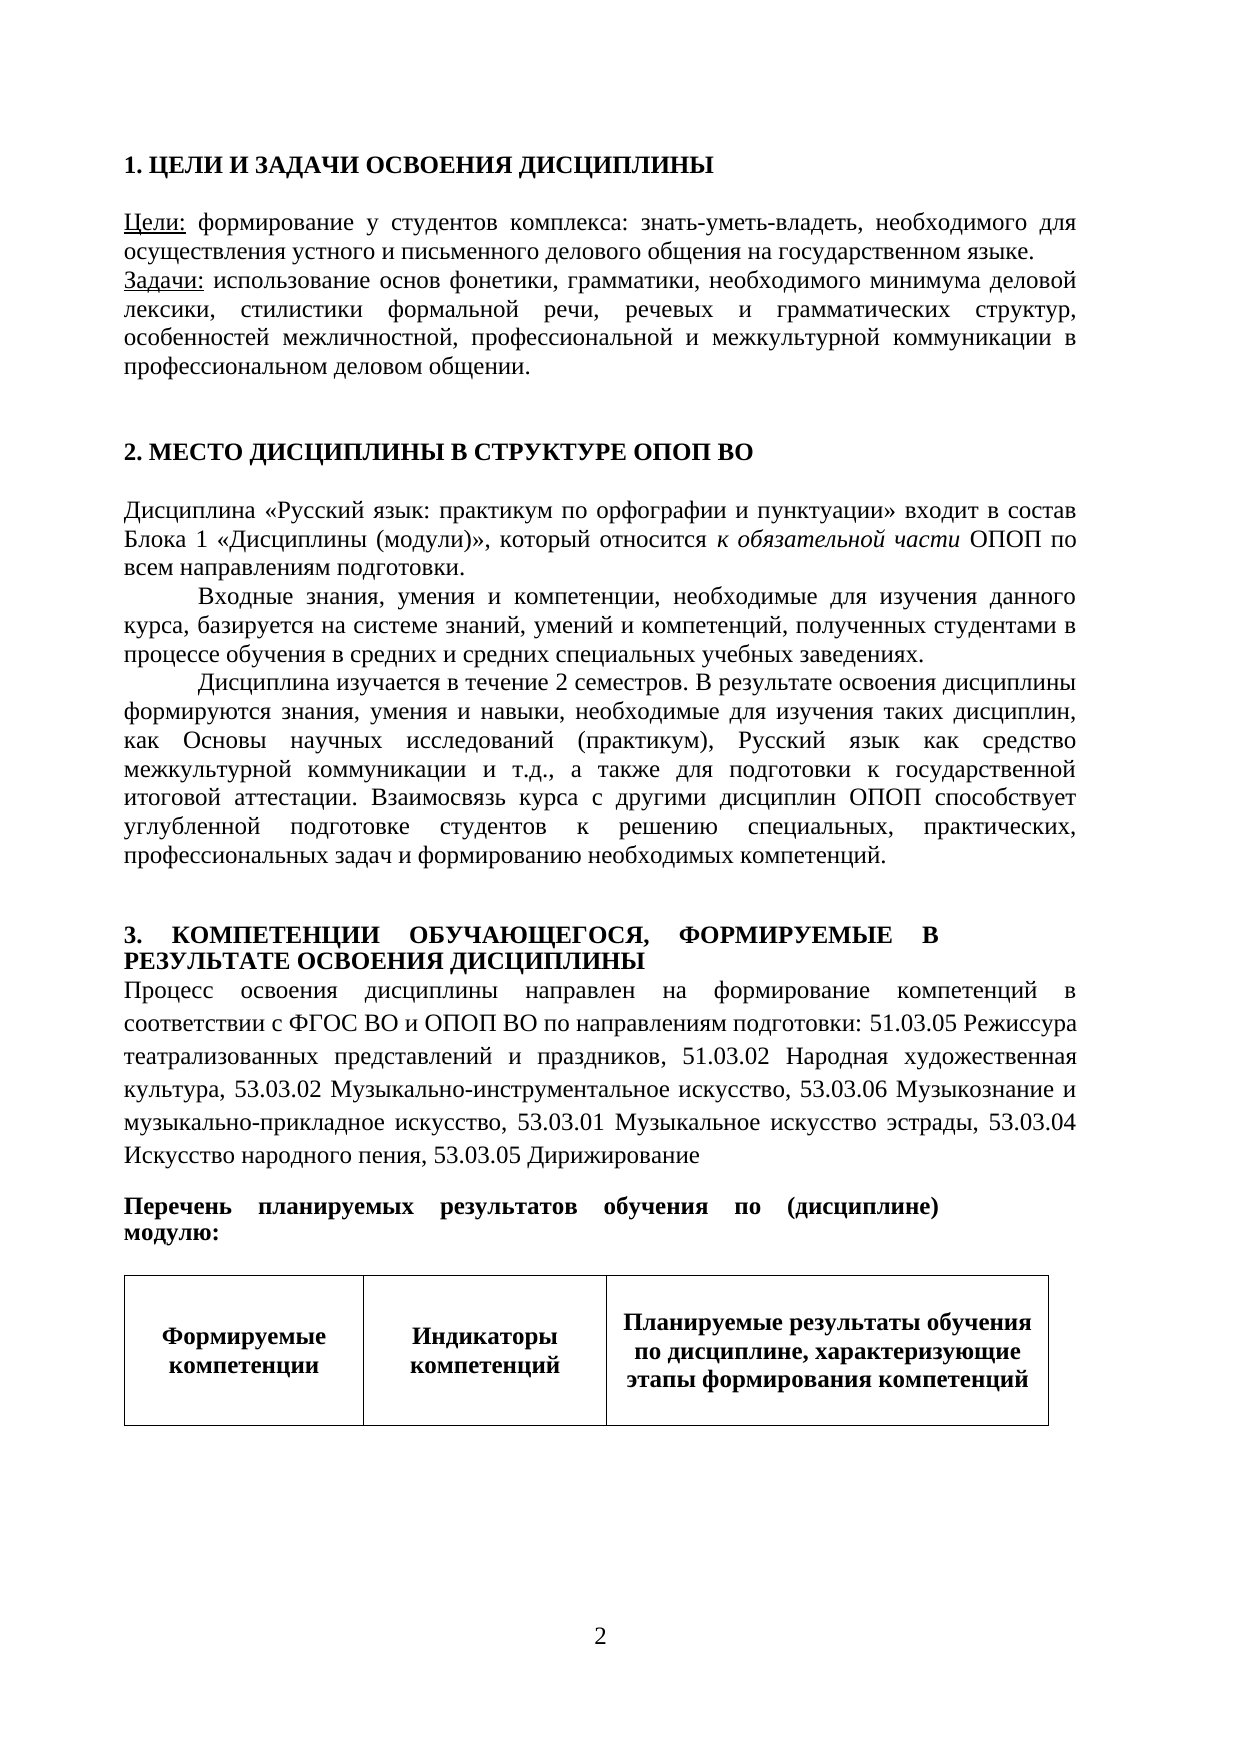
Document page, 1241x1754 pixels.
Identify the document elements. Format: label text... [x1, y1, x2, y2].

table_header Планируемые результаты обучения по дисциплине, характеризующие этапы формирования компетенций [607, 1276, 1048, 1425]
text Входные знания, умения и компетенции, необходимые для изучения данного курса, базируется на системе знаний, умений и компетенций, полученных студентами в процессе обучения в средних и средних специальных учебных заведениях. [124, 581, 1077, 667]
text Дисциплина изучается в течение 2 семестров. В результате освоения дисциплины формируются знания, умения и навыки, необходимые для изучения таких дисциплин, как Основы научных исследований (практикум), Русский язык как средство межкультурной коммуникации и т.д., а также для подготовки к государственной итоговой аттестации. Взаимосвязь курса с другими дисциплин ОПОП способствует углубленной подготовке студентов к решению специальных, практических, профессиональных задач и формированию необходимых компетенций. [124, 667, 1077, 869]
table_header Формируемые компетенции [125, 1276, 363, 1425]
table_header Индикаторы компетенций [364, 1276, 606, 1425]
text Процесс освоения дисциплины направлен на формирование компетенций в соответствии с ФГОС ВО и ОПОП ВО по направлениям подготовки: 51.03.05 Режиссура театрализованных представлений и праздников, 51.03.02 Народная художественная культура, 53.03.02 Музыкально-инструментальное искусство, 53.03.06 Музыкознание и музыкально-прикладное искусство, 53.03.01 Музыкальное искусство эстрады, 53.03.04 Искусство народного пения, 53.03.05 Дирижирование [124, 975, 1077, 1169]
text Дисциплина «Русский язык: практикум по орфографии и пунктуации» входит в состав Блока 1 «Дисциплины (модули)», который относится к обязательной части ОПОП по всем направлениям подготовки. [124, 495, 1077, 581]
text Цели: формирование у студентов комплекса: знать-уметь-владеть, необходимого для осуществления устного и письменного делового общения на государственном языке. [124, 207, 1077, 265]
text 3. КОМПЕТЕНЦИИ ОБУЧАЮЩЕГОСЯ, ФОРМИРУЕМЫЕ В РЕЗУЛЬТАТЕ ОСВОЕНИЯ ДИСЦИПЛИНЫ [124, 923, 939, 975]
text Задачи: использование основ фонетики, грамматики, необходимого минимума деловой лексики, стилистики формальной речи, речевых и грамматических структур, особенностей межличностной, профессиональной и межкультурной коммуникации в профессиональном деловом общении. [124, 265, 1077, 380]
text 2.​ МЕСТО ДИСЦИПЛИНЫ В СТРУКТУРЕ ОПОП ВО [124, 437, 1077, 466]
text Перечень планируемых результатов обучения по (дисциплине) модулю: [124, 1194, 939, 1246]
text 1. ЦЕЛИ И ЗАДАЧИ ОСВОЕНИЯ ДИСЦИПЛИНЫ [124, 150, 1077, 179]
